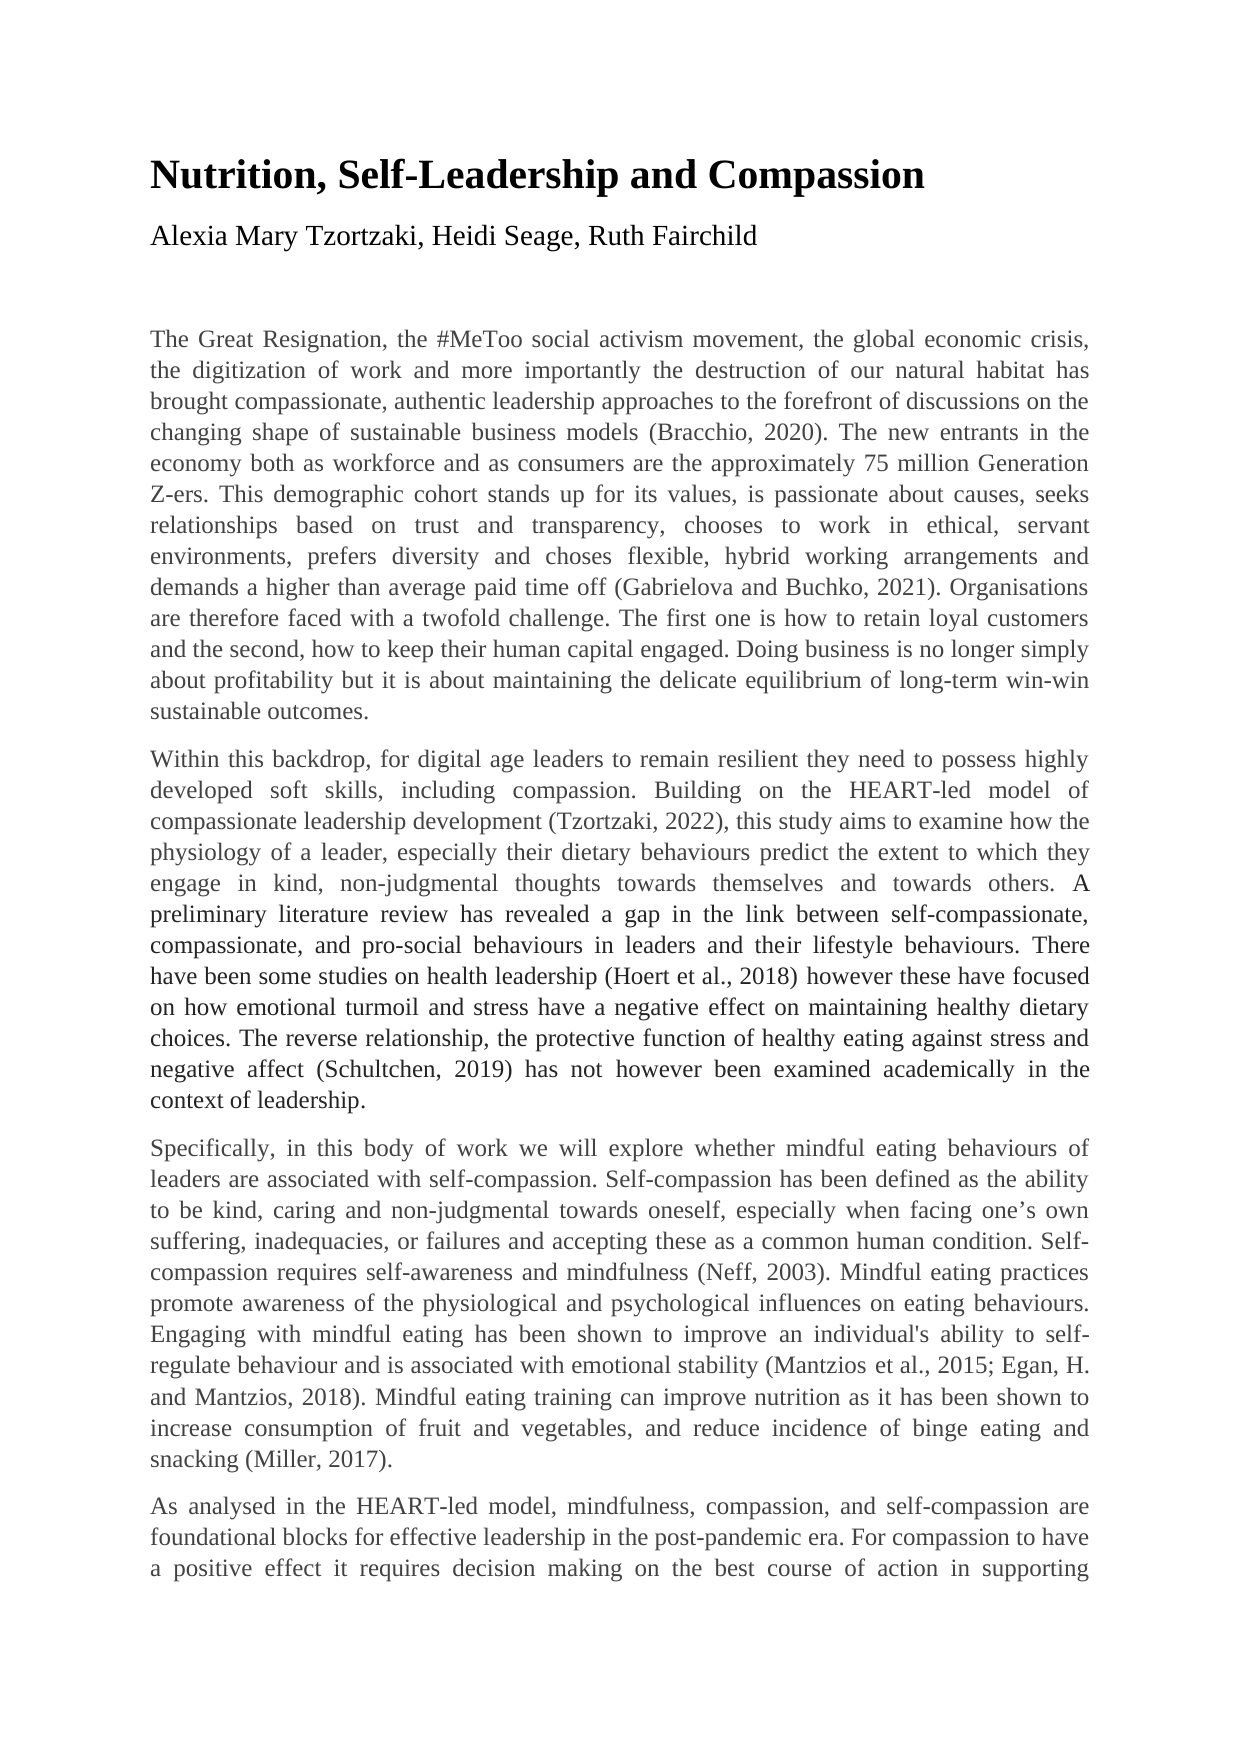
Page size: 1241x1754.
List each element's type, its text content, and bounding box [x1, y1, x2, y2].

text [150, 1491, 1090, 1523]
text Within this backdrop, for digital age leaders to remain resilient they need to possess highly developed soft skills, including compassion. Building on the HEART-led model of compassionate leadership development (Tzortzaki, 2022), this study aims to examine how the physiology of a leader, especially their dietary behaviours predict the extent to which they engage in kind, non-judgmental thoughts towards themselves and towards others. A preliminary literature review has revealed a gap in the link between self-compassionate, compassionate, and pro-social behaviours in leaders and their lifestyle behaviours. There have been some studies on health leadership (Hoert et al., 2018) however these have focused on how emotional turmoil and stress have a negative effect on maintaining healthy dietary choices. The reverse relationship, the protective function of healthy eating against stress and negative affect (Schultchen, 2019) has not however been examined academically in the context of leadership. [150, 928, 1090, 1114]
text Alexia Mary Tzortzaki, Heidi Seage, Ruth Fairchild [150, 218, 1090, 252]
text Specifically, in this body of work we will explore whether mindful eating behaviours of leaders are associated with self-compassion. Self-compassion has been defined as the ability to be kind, caring and non-judgmental towards oneself, especially when facing one’s own suffering, inadequacies, or failures and accepting these as a common human condition. Self-compassion requires self-awareness and mindfulness (Neff, 2003). Mindful eating practices promote awareness of the physiological and psychological influences on eating behaviours. Engaging with mindful eating has been shown to improve an individual's ability to self-regulate behaviour and is associated with emotional stability (Mantzios et al., 2015; Egan, H. and Mantzios, 2018). Mindful eating training can improve nutrition as it has been shown to increase consumption of fruit and vegetables, and reduce incidence of binge eating and snacking (Miller, 2017). [150, 1317, 1090, 1472]
text Nutrition, Self-Leadership and Compassion [150, 150, 1090, 198]
